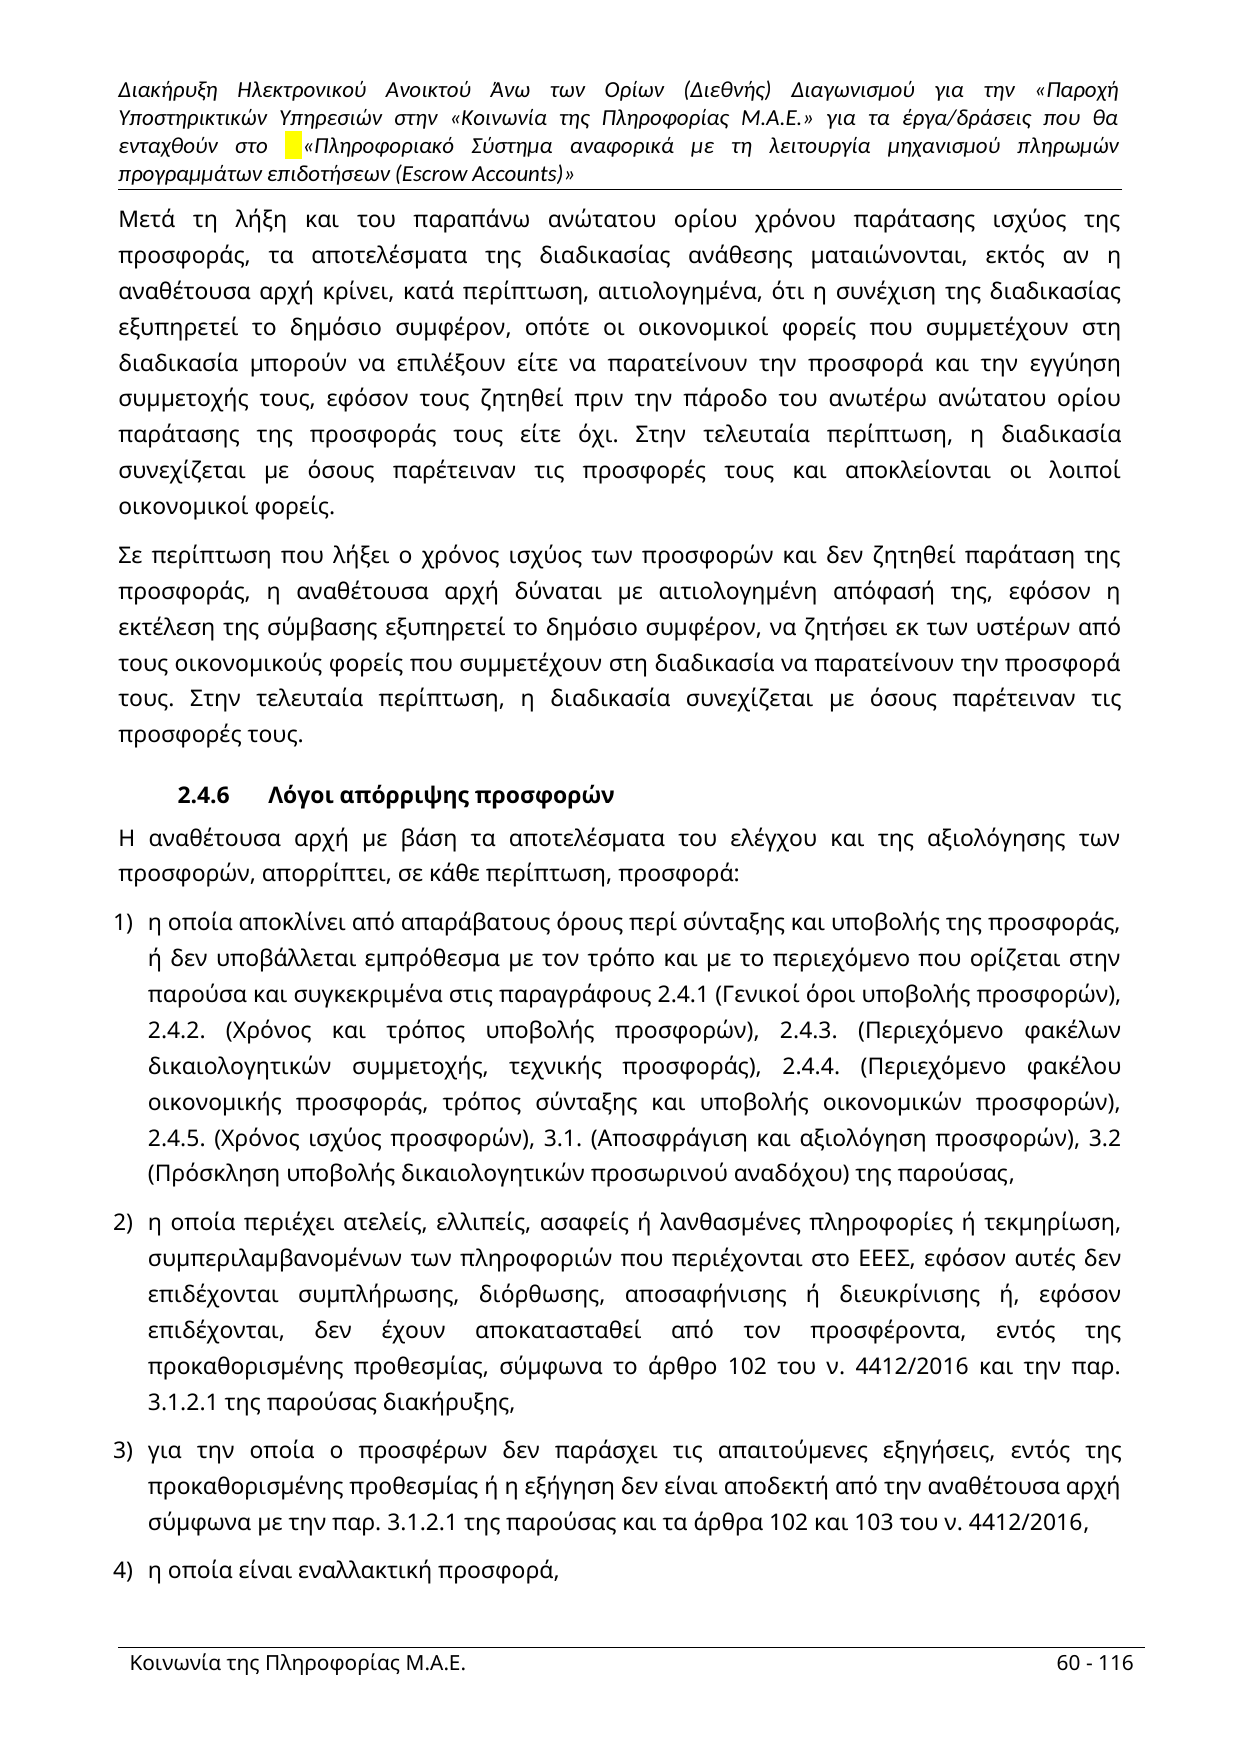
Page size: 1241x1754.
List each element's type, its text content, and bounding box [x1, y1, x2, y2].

text Μετά τη λήξη και του παραπάνω ανώτατου ορίου χρόνου παράτασης ισχύος της προσφοράς, τα αποτελέσματα της διαδικασίας ανάθεσης ματαιώνονται, εκτός αν η αναθέτουσα αρχή κρίνει, κατά περίπτωση, αιτιολογημένα, ότι η συνέχιση της διαδικασίας εξυπηρετεί το δημόσιο συμφέρον, οπότε οι οικονομικοί φορείς που συμμετέχουν στη διαδικασία μπορούν να επιλέξουν είτε να παρατείνουν την προσφορά και την εγγύηση συμμετοχής τους, εφόσον τους ζητηθεί πριν την πάροδο του ανωτέρω ανώτατου ορίου παράτασης της προσφοράς τους είτε όχι. Στην τελευταία περίπτωση, η διαδικασία συνεχίζεται με όσους παρέτειναν τις προσφορές τους και αποκλείονται οι λοιποί οικονομικοί φορείς. [118, 203, 1122, 521]
list για την οποία ο προσφέρων δεν παράσχει τις απαιτούμενες εξηγήσεις, εντός της προκαθορισμένης προθεσμίας ή η εξήγηση δεν είναι αποδεκτή από την αναθέτουσα αρχή σύμφωνα με την παρ. 3.1.2.1 της παρούσας και τα άρθρα 102 και 103 του ν. 4412/2016, [133, 1434, 1122, 1537]
list η οποία περιέχει ατελείς, ελλιπείς, ασαφείς ή λανθασμένες πληροφορίες ή τεκμηρίωση, συμπεριλαμβανομένων των πληροφοριών που περιέχονται στο ΕΕΕΣ, εφόσον αυτές δεν επιδέχονται συμπλήρωσης, διόρθωσης, αποσαφήνισης ή διευκρίνισης ή, εφόσον επιδέχονται, δεν έχουν αποκατασταθεί από τον προσφέροντα, εντός της προκαθορισμένης προθεσμίας, σύμφωνα το άρθρο 102 του ν. 4412/2016 και την παρ. 3.1.2.1 της παρούσας διακήρυξης, [133, 1206, 1122, 1417]
text H αναθέτουσα αρχή με βάση τα αποτελέσματα του ελέγχου και της αξιολόγησης των προσφορών, απορρίπτει, σε κάθε περίπτωση, προσφορά: [118, 821, 1122, 889]
subtitle Λόγοι απόρριψης προσφορών [177, 779, 1122, 811]
list η οποία είναι εναλλακτική προσφορά, [133, 1554, 1122, 1586]
text Σε περίπτωση που λήξει ο χρόνος ισχύος των προσφορών και δεν ζητηθεί παράταση της προσφοράς, η αναθέτουσα αρχή δύναται με αιτιολογημένη απόφασή της, εφόσον η εκτέλεση της σύμβασης εξυπηρετεί το δημόσιο συμφέρον, να ζητήσει εκ των υστέρων από τους οικονομικούς φορείς που συμμετέχουν στη διαδικασία να παρατείνουν την προσφορά τους. Στην τελευταία περίπτωση, η διαδικασία συνεχίζεται με όσους παρέτειναν τις προσφορές τους. [118, 539, 1122, 749]
list η οποία αποκλίνει από απαράβατους όρους περί σύνταξης και υποβολής της προσφοράς, ή δεν υποβάλλεται εμπρόθεσμα με τον τρόπο και με το περιεχόμενο που ορίζεται στην παρούσα και συγκεκριμένα στις παραγράφους 2.4.1 (Γενικοί όροι υποβολής προσφορών), 2.4.2. (Χρόνος και τρόπος υποβολής προσφορών), 2.4.3. (Περιεχόμενο φακέλων δικαιολογητικών συμμετοχής, τεχνικής προσφοράς), 2.4.4. (Περιεχόμενο φακέλου οικονομικής προσφοράς, τρόπος σύνταξης και υποβολής οικονομικών προσφορών), 2.4.5. (Χρόνος ισχύος προσφορών), 3.1. (Αποσφράγιση και αξιολόγηση προσφορών), 3.2 (Πρόσκληση υποβολής δικαιολογητικών προσωρινού αναδόχου) της παρούσας, [133, 906, 1122, 1189]
